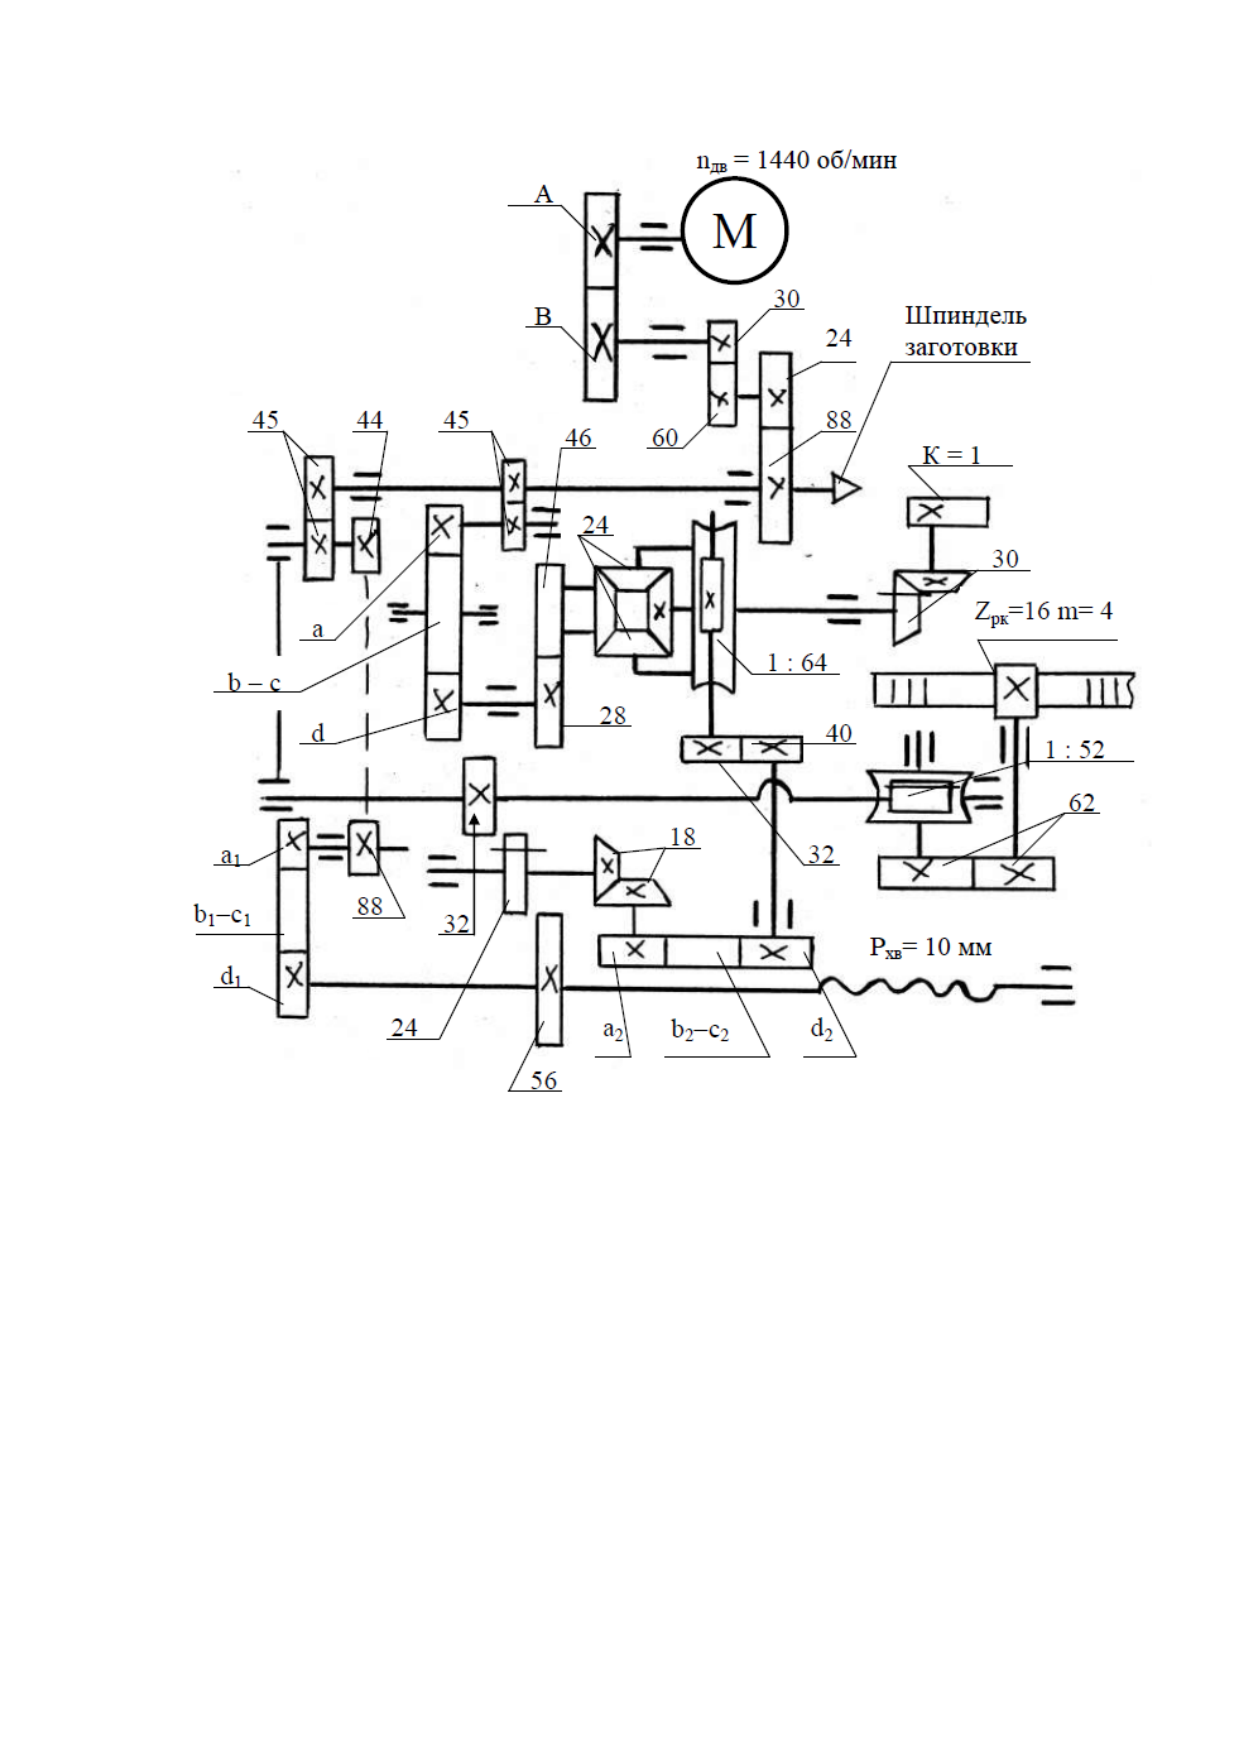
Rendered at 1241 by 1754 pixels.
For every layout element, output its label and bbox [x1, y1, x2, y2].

picture [177, 118, 1152, 1107]
